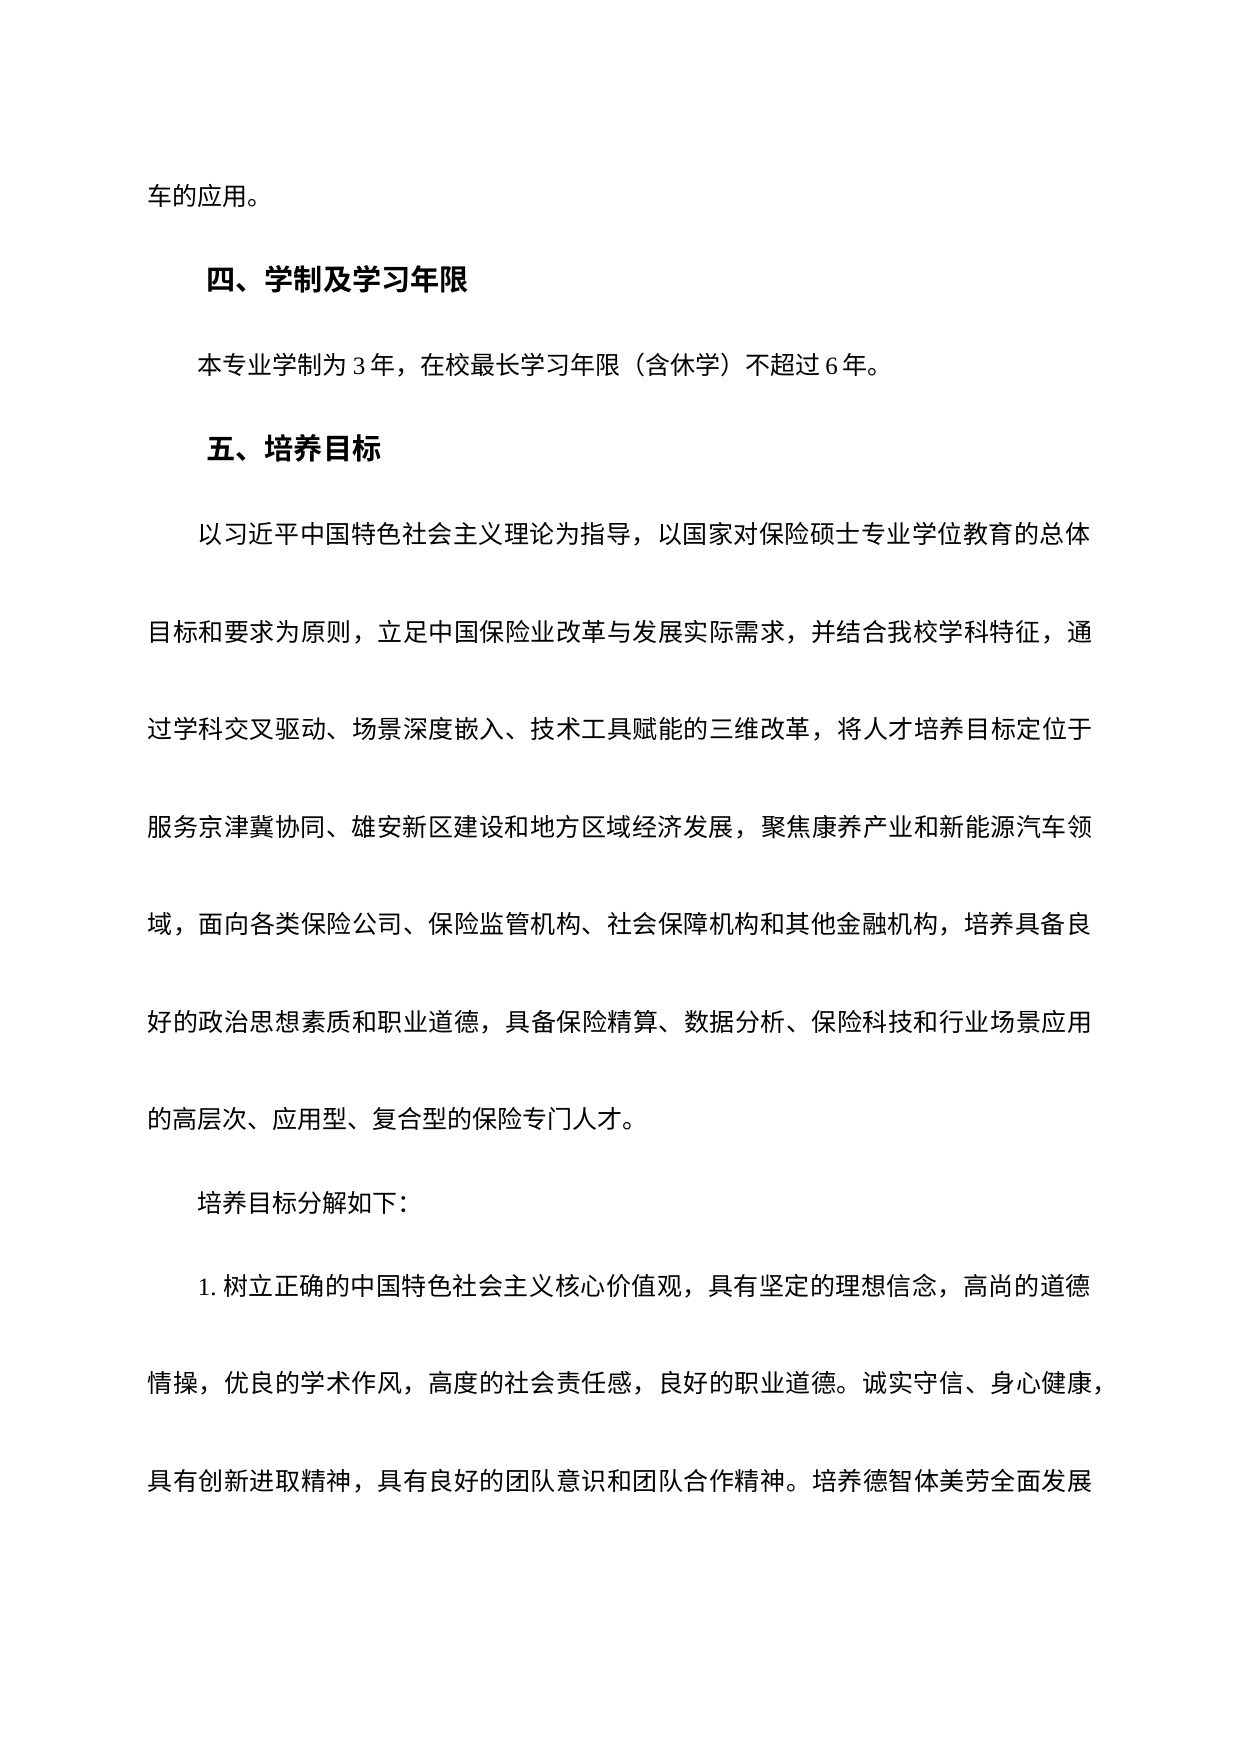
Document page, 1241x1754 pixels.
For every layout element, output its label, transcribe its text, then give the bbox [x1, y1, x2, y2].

text 五、培养目标 [148, 414, 1069, 479]
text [148, 162, 1092, 227]
text 以习近平中国特色社会主义理论为指导，以国家对保险硕士专业学位教育的总体目标和要求为原则，立足中国保险业改革与发展实际需求，并结合我校学科特征，通过学科交叉驱动、场景深度嵌入、技术工具赋能的三维改革，将人才培养目标定位于服务京津冀协同、雄安新区建设和地方区域经济发展，聚焦康养产业和新能源汽车领域，面向各类保险公司、保险监管机构、社会保障机构和其他金融机构，培养具备良好的政治思想素质和职业道德，具备保险精算、数据分析、保险科技和行业场景应用的高层次、应用型、复合型的保险专门人才。 [148, 501, 1092, 1151]
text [148, 1252, 1092, 1512]
text 本专业学制为3年，在校最长学习年限（含休学）不超过6年。 [148, 331, 1092, 396]
text 四、学制及学习年限 [148, 245, 1092, 310]
text 培养目标分解如下： [148, 1169, 1092, 1234]
